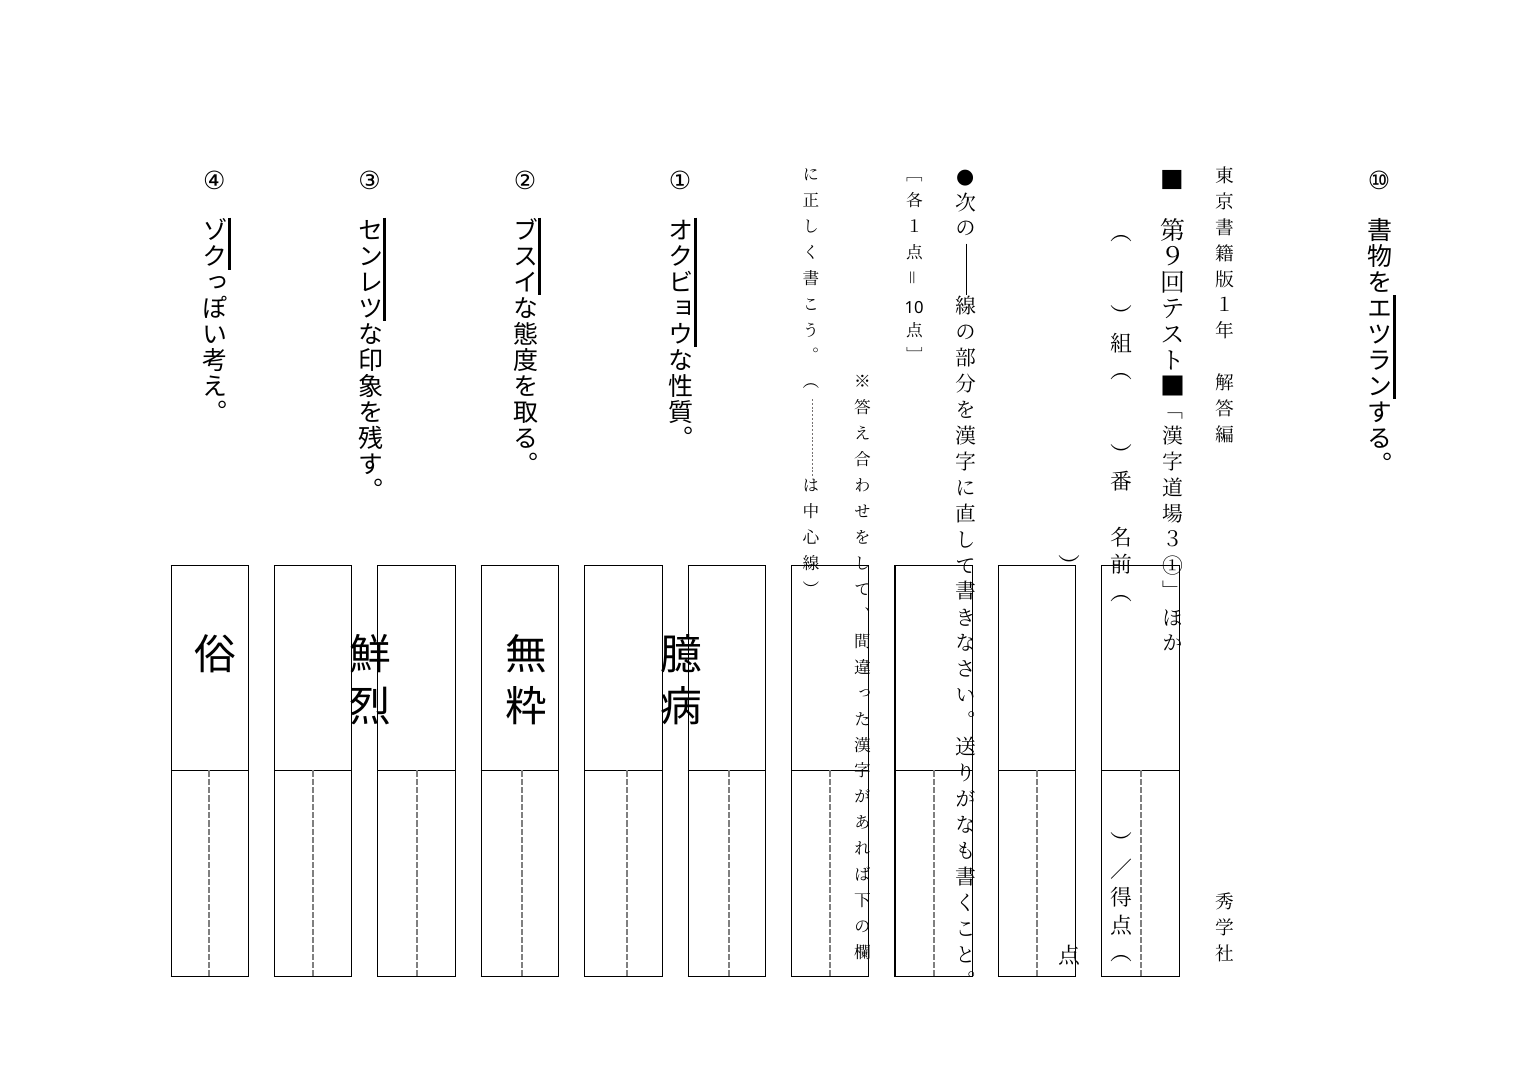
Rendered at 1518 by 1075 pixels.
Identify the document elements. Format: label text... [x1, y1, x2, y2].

text ③センレツな印象を残す。 鮮烈 [319, 166, 422, 969]
text ④ゾクっぽい考え。 俗 [163, 166, 267, 969]
text ■第９回テスト■「漢字道場３①」ほか [1147, 166, 1199, 969]
text ①オクビョウな性質。 臆病 [629, 166, 733, 969]
text （ ）組（ ）番 名前（ ）／得点（ ）点 [1043, 166, 1147, 969]
text 東京書籍版１年 解答編 秀学社 [1199, 166, 1251, 969]
text ※答え合わせをして、間違った漢字があれば下の欄に正しく書こう。（ は中心線） [785, 166, 888, 969]
text ②ブスイな態度を取る。 無粋 [474, 166, 578, 969]
text ⑩書物をエツランする。 [1354, 166, 1406, 969]
text ●次の 線の部分を漢字に直して書きなさい。送りがなも書くこと。［各１点＝10点］ [888, 166, 992, 969]
